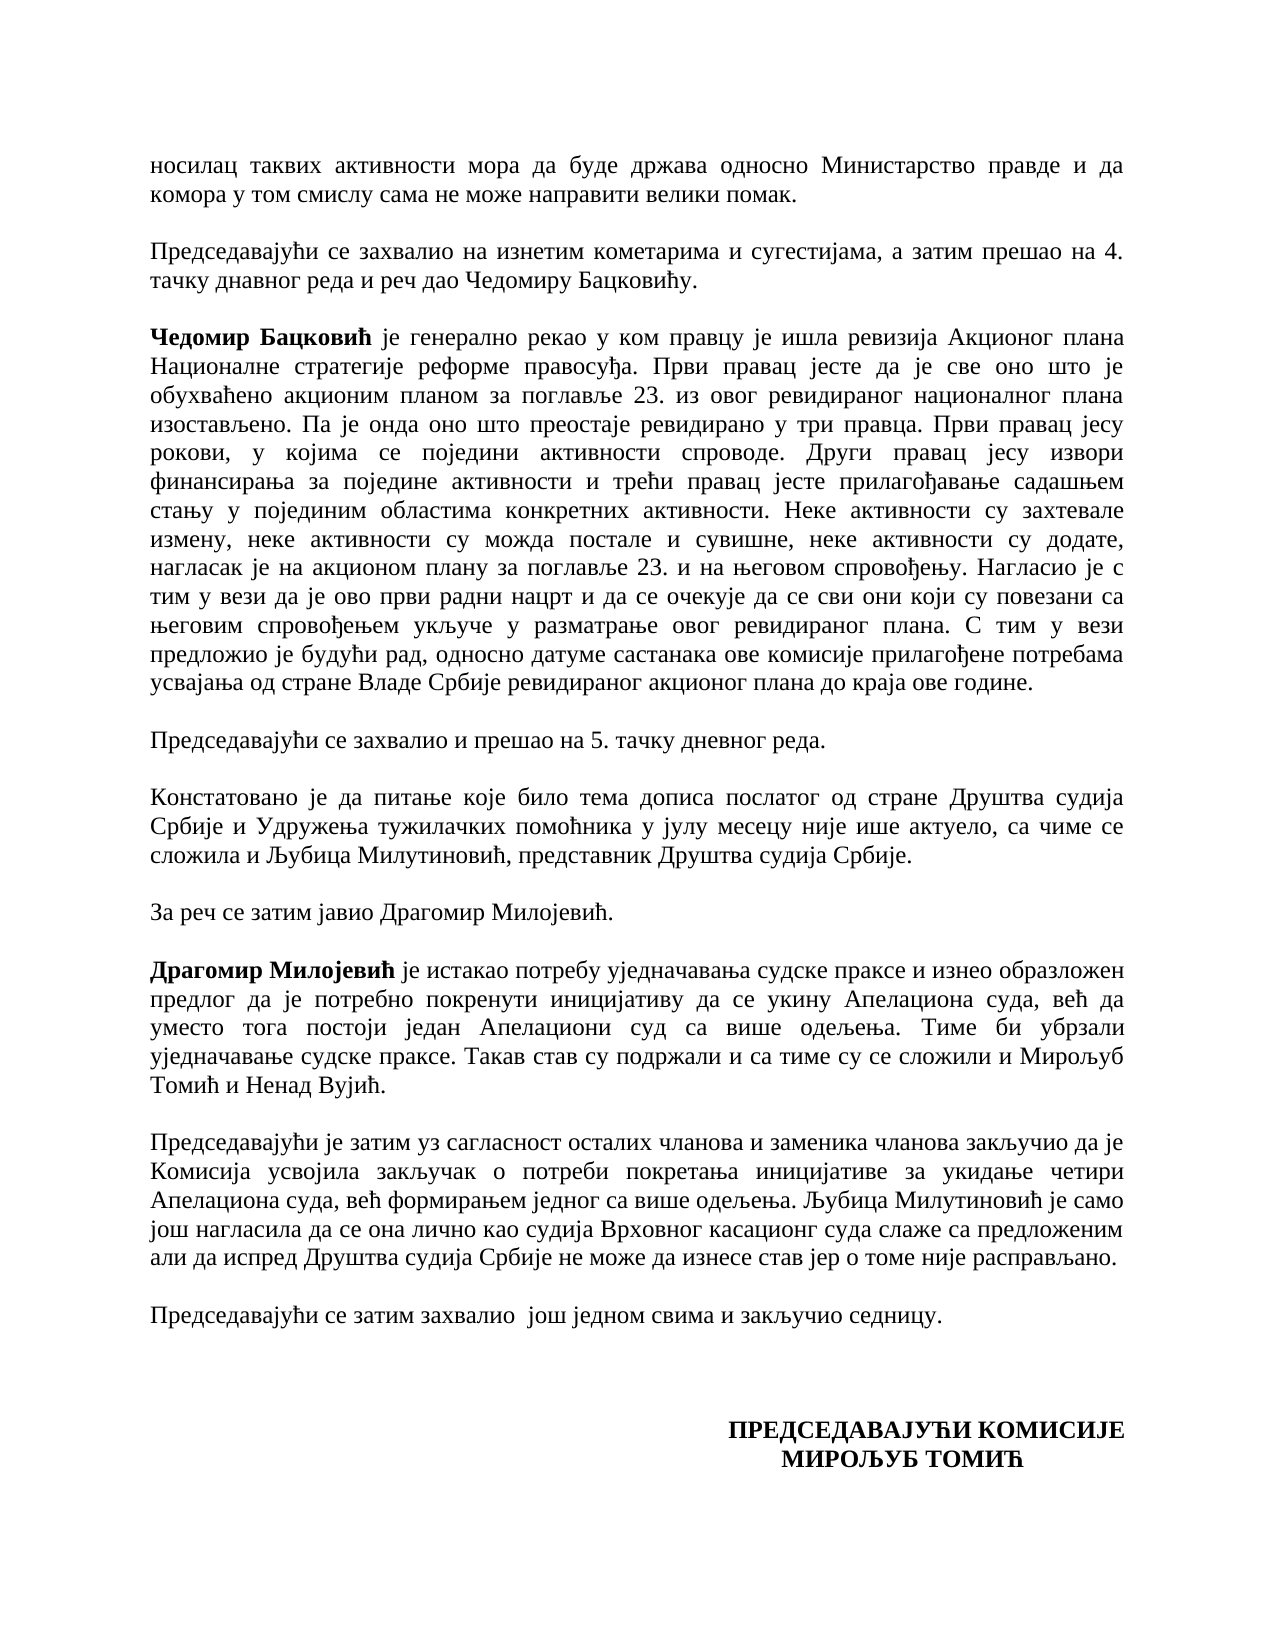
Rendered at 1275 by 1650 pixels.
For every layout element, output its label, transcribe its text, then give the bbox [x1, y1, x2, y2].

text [150, 150, 1125, 207]
text МИРОЉУБ ТОМИЋ [150, 1444, 1125, 1472]
text ПРЕДСЕДАВАЈУЋИ КОМИСИЈЕ [150, 1415, 1125, 1444]
text Председавајући се захвалио на изнетим кометарима и сугестијама, а затим прешао на 4. тачку днавног реда и реч дао Чедомиру Бацковићу. [150, 236, 1125, 294]
text За реч се затим јавио Драгомир Милојевић. [150, 897, 1125, 926]
text Председавајући је затим уз сагласност осталих чланова и заменика чланова закључио да је Комисија усвојила закључак о потреби покретања иницијативе за укидање четири Апелациона суда, већ формирањем једног са више одељења. Љубица Милутиновић је само још нагласила да се она лично као судија Врховног касационг суда слаже са предложеним али да испред Друштва судија Србије не може да изнесе став јер о томе није расправљано. [150, 1127, 1125, 1271]
text Председавајући се захвалио и прешао на 5. тачку дневног реда. [150, 725, 1125, 754]
text Чедомир Бацковић је генерално рекао у ком правцу је ишла ревизија Акционог плана Националне стратегије реформе правосуђа. Први правац јесте да је све оно што је обухваћено акционим планом за поглавље 23. из овог ревидираног националног плана изостављено. Па је онда оно што преостаје ревидирано у три правца. Први правац јесу рокови, у којима се поједини активности спроводе. Други правац јесу извори финансирања за поједине активности и трећи правац јесте прилагођавање садашњем стању у појединим областима конкретних активности. Неке активности су захтевале измену, неке активности су можда постале и сувишне, неке активности су додате, нагласак је на акционом плану за поглавље 23. и на његовом спровођењу. Нагласио је с тим у вези да је ово први радни нацрт и да се очекује да се сви они који су повезани са његовим спровођењем укључе у разматрање овог ревидираног плана. С тим у вези предложио је будући рад, односно датуме састанака ове комисије прилагођене потребама усвајања од стране Владе Србије ревидираног акционог плана до краја ове године. [150, 322, 1125, 696]
text Председавајући се затим захвалио још једном свима и закључио седницу. [150, 1300, 1125, 1329]
text Драгомир Милојевић је истакао потребу уједначавања судске праксе и изнео образложен предлог да је потребно покренути иницијативу да се укину Апелациона суда, већ да уместо тога постоји један Апелациони суд са више одељења. Тиме би убрзали уједначавање судске праксе. Такав став су подржали и са тиме су се сложили и Мирољуб Томић и Ненад Вујић. [150, 955, 1125, 1099]
text Констатовано је да питање које било тема дописа послатог од стране Друштва судија Србије и Удружења тужилачких помоћника у јулу месецу није ише актуело, са чиме се сложила и Љубица Милутиновић, представник Друштва судија Србије. [150, 782, 1125, 869]
